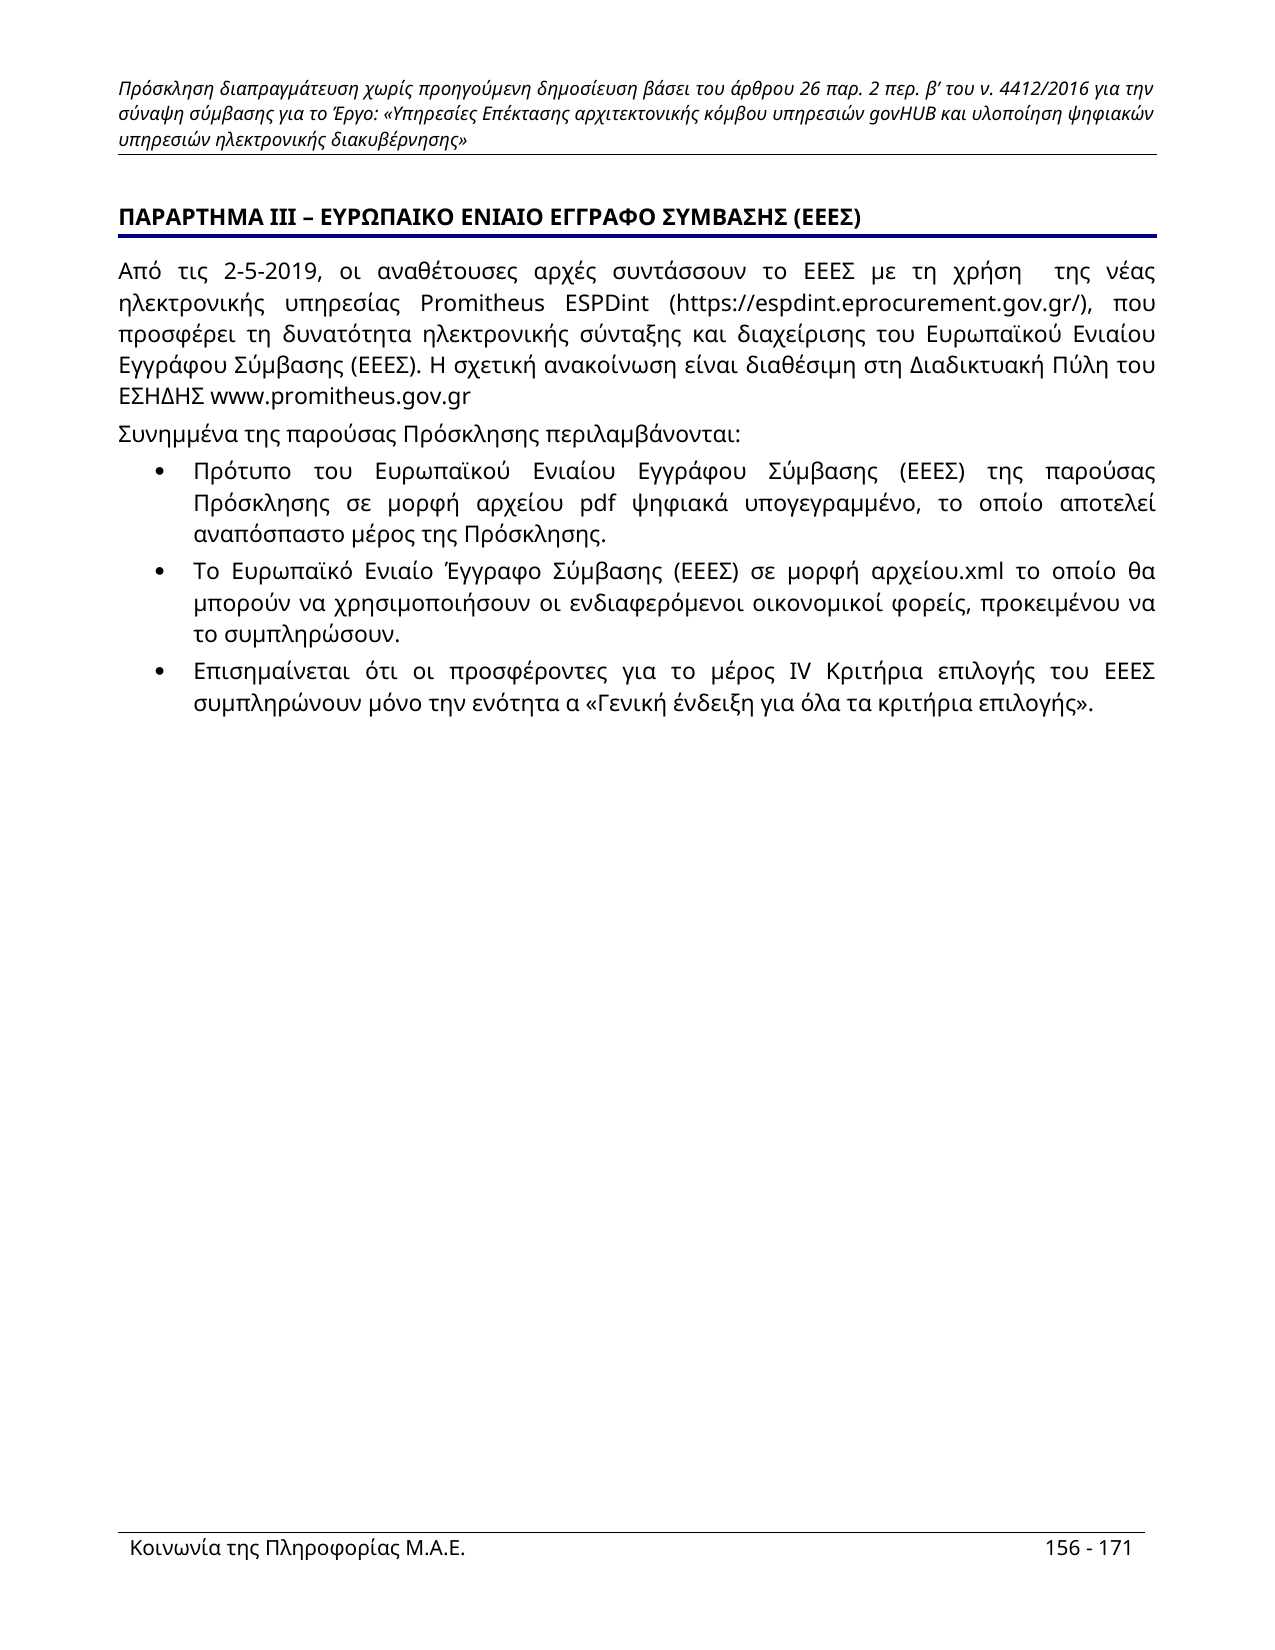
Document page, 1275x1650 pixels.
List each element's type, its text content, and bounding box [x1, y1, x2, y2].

text Από τις 2-5-2019, οι αναθέτουσες αρχές συντάσσουν το ΕΕΕΣ με τη χρήση της νέας ηλεκτρονικής υπηρεσίας Promitheus ESPDint (https://espdint.eprocurement.gov.gr/), που προσφέρει τη δυνατότητα ηλεκτρονικής σύνταξης και διαχείρισης του Ευρωπαϊκού Ενιαίου Εγγράφου Σύμβασης (ΕΕΕΣ). Η σχετική ανακοίνωση είναι διαθέσιμη στη Διαδικτυακή Πύλη του ΕΣΗΔΗΣ www.promitheus.gov.gr [118, 255, 1157, 411]
list Πρότυπο του Ευρωπαϊκού Ενιαίου Εγγράφου Σύμβασης (ΕΕΕΣ) της παρούσας Πρόσκλησης σε μορφή αρχείου pdf ψηφιακά υπογεγραμμένο, το οποίο αποτελεί αναπόσπαστο μέρος της Πρόσκλησης. [156, 455, 1157, 549]
subtitle ΠΑΡΑΡΤΗΜΑ ΙΙI – ΕΥΡΩΠΑΙΚΟ ΕΝΙΑΙΟ ΕΓΓΡΑΦΟ ΣΥΜΒΑΣΗΣ (ΕΕΕΣ) [118, 201, 1157, 234]
list Επισημαίνεται ότι οι προσφέροντες για το μέρος IV Κριτήρια επιλογής του ΕΕΕΣ συμπληρώνουν μόνο την ενότητα α «Γενική ένδειξη για όλα τα κριτήρια επιλογής». [156, 655, 1157, 718]
text Συνημμένα της παρούσας Πρόσκλησης περιλαμβάνονται: [118, 418, 1157, 449]
list Το Ευρωπαϊκό Ενιαίο Έγγραφο Σύμβασης (ΕΕΕΣ) σε μορφή αρχείου.xml το οποίο θα μπορούν να χρησιμοποιήσουν οι ενδιαφερόμενοι οικονομικοί φορείς, προκειμένου να το συμπληρώσουν. [156, 555, 1157, 649]
